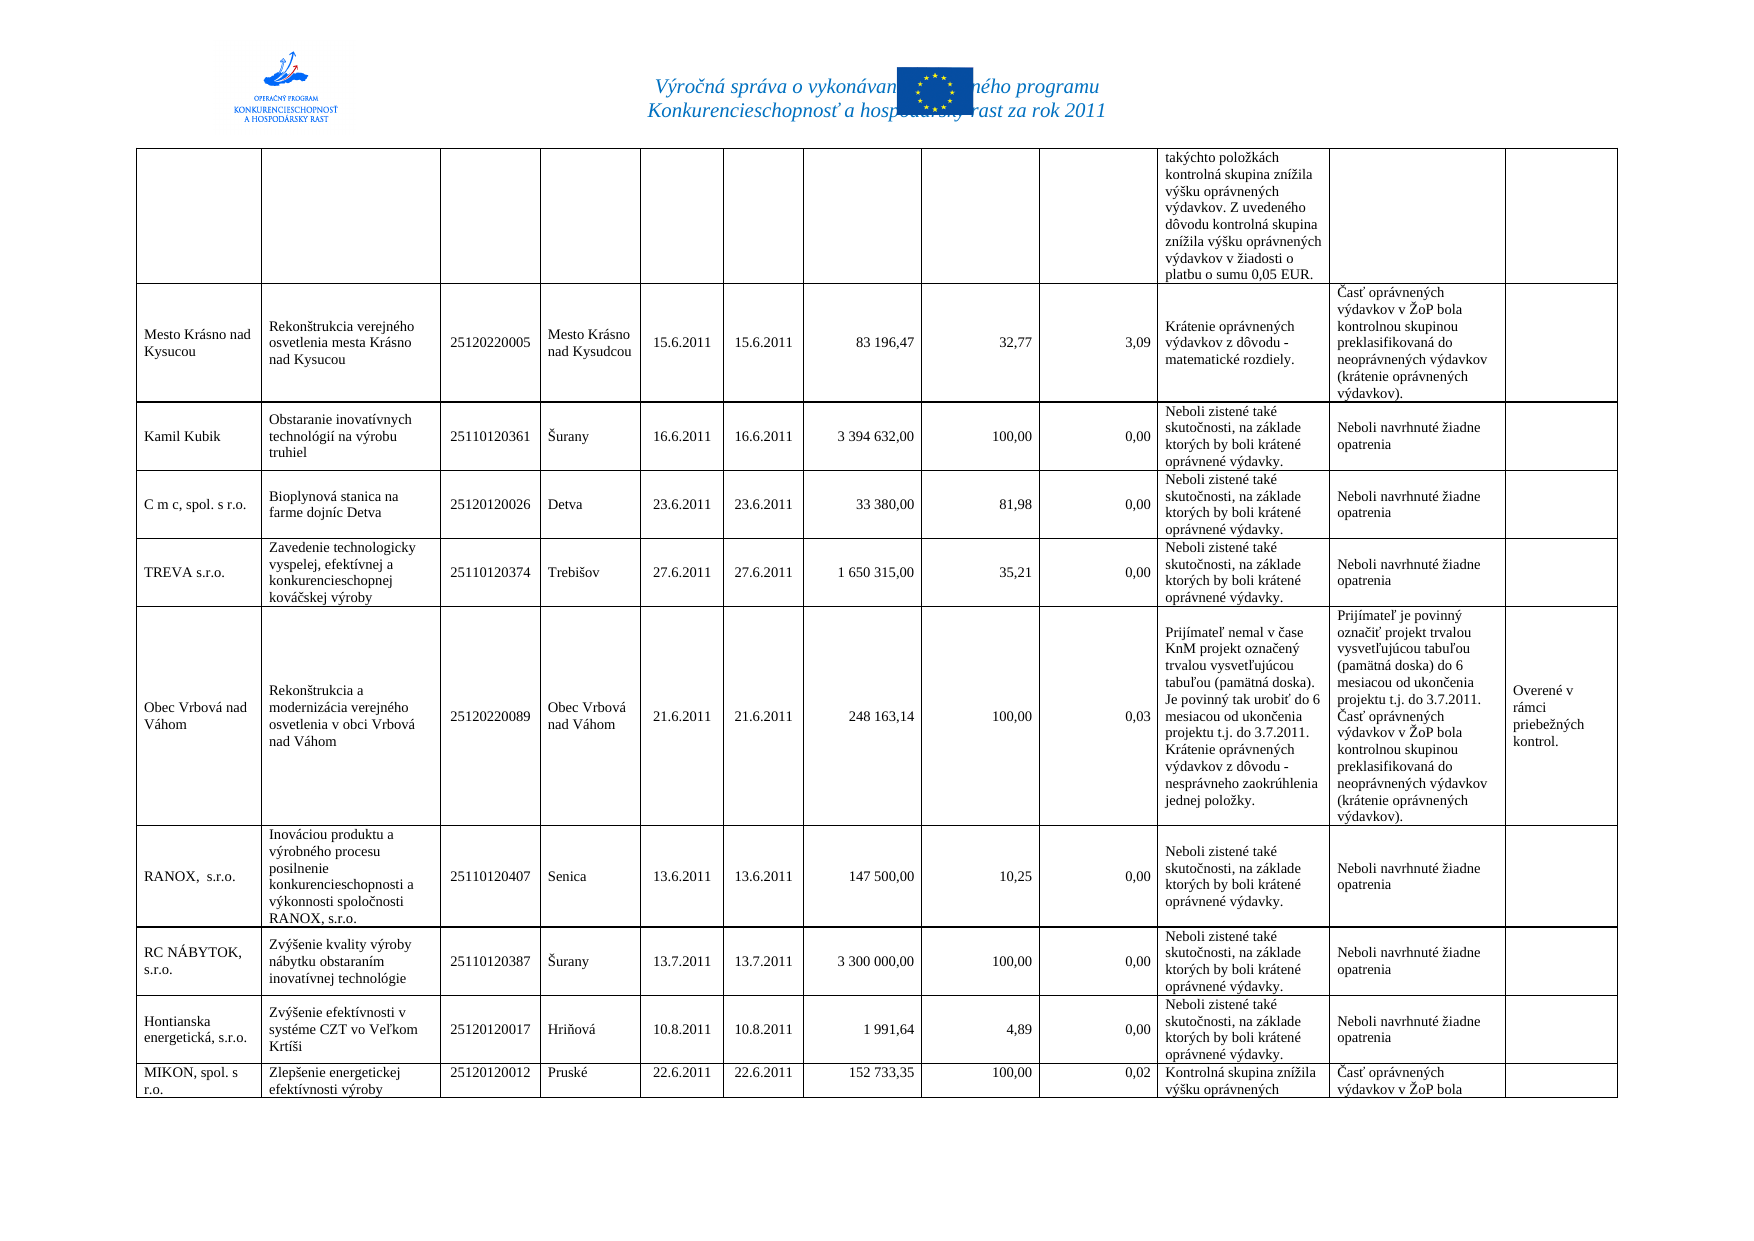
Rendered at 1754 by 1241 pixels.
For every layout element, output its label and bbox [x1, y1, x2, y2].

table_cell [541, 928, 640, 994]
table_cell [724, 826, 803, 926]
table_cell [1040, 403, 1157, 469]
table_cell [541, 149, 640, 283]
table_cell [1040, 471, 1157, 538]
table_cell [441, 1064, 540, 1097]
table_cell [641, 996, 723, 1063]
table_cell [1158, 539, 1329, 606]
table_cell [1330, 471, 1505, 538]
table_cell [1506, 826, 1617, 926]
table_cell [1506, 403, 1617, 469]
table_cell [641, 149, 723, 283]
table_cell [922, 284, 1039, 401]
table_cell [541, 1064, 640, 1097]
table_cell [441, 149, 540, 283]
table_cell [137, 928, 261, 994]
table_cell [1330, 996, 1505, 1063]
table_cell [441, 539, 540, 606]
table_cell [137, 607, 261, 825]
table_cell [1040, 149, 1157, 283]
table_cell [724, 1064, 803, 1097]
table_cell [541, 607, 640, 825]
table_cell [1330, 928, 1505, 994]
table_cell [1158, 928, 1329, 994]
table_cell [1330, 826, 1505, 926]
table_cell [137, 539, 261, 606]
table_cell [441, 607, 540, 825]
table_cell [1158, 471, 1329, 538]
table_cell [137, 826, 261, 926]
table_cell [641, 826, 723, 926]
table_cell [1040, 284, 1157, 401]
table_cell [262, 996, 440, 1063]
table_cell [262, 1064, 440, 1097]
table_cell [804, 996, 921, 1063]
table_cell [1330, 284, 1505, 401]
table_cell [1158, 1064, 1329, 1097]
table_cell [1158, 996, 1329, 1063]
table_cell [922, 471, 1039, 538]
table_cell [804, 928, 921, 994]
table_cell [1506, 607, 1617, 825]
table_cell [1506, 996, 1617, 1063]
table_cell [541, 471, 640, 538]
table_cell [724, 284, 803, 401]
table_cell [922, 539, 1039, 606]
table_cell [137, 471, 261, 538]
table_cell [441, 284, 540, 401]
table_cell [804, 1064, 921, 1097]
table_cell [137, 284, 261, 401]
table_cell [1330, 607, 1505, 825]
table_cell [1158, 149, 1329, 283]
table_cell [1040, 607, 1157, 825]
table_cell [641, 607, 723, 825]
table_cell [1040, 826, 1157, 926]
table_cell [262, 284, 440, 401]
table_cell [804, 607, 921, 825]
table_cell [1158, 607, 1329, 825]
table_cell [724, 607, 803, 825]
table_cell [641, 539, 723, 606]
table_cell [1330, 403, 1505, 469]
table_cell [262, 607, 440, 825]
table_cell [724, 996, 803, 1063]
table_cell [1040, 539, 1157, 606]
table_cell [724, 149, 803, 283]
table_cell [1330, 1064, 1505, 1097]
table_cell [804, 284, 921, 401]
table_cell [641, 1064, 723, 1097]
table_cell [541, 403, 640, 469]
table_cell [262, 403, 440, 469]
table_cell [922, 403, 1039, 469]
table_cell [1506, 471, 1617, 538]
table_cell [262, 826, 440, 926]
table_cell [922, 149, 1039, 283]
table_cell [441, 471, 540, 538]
picture [896, 67, 974, 115]
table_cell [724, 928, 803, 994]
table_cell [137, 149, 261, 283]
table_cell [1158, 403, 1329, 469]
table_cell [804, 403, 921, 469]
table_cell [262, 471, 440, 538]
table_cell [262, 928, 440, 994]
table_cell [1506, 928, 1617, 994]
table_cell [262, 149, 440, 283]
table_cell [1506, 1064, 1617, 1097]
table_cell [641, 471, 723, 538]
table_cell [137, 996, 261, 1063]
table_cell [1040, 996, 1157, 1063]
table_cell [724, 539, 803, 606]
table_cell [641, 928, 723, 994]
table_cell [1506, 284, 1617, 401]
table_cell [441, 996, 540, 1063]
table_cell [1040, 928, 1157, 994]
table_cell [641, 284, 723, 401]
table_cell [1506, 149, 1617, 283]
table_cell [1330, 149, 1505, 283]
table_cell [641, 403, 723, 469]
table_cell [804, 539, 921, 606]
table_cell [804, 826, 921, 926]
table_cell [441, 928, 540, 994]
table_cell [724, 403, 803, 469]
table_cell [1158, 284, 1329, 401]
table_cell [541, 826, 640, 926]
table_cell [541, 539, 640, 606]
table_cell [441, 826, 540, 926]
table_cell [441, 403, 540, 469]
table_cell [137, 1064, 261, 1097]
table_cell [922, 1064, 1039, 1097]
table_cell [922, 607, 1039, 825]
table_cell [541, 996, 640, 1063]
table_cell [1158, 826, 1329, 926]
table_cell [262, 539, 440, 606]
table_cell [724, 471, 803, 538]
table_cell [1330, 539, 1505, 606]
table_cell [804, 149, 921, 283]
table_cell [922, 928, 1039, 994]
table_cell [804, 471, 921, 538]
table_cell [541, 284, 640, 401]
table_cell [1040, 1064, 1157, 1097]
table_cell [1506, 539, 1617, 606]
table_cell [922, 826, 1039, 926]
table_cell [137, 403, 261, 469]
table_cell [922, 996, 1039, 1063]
picture [212, 40, 357, 135]
